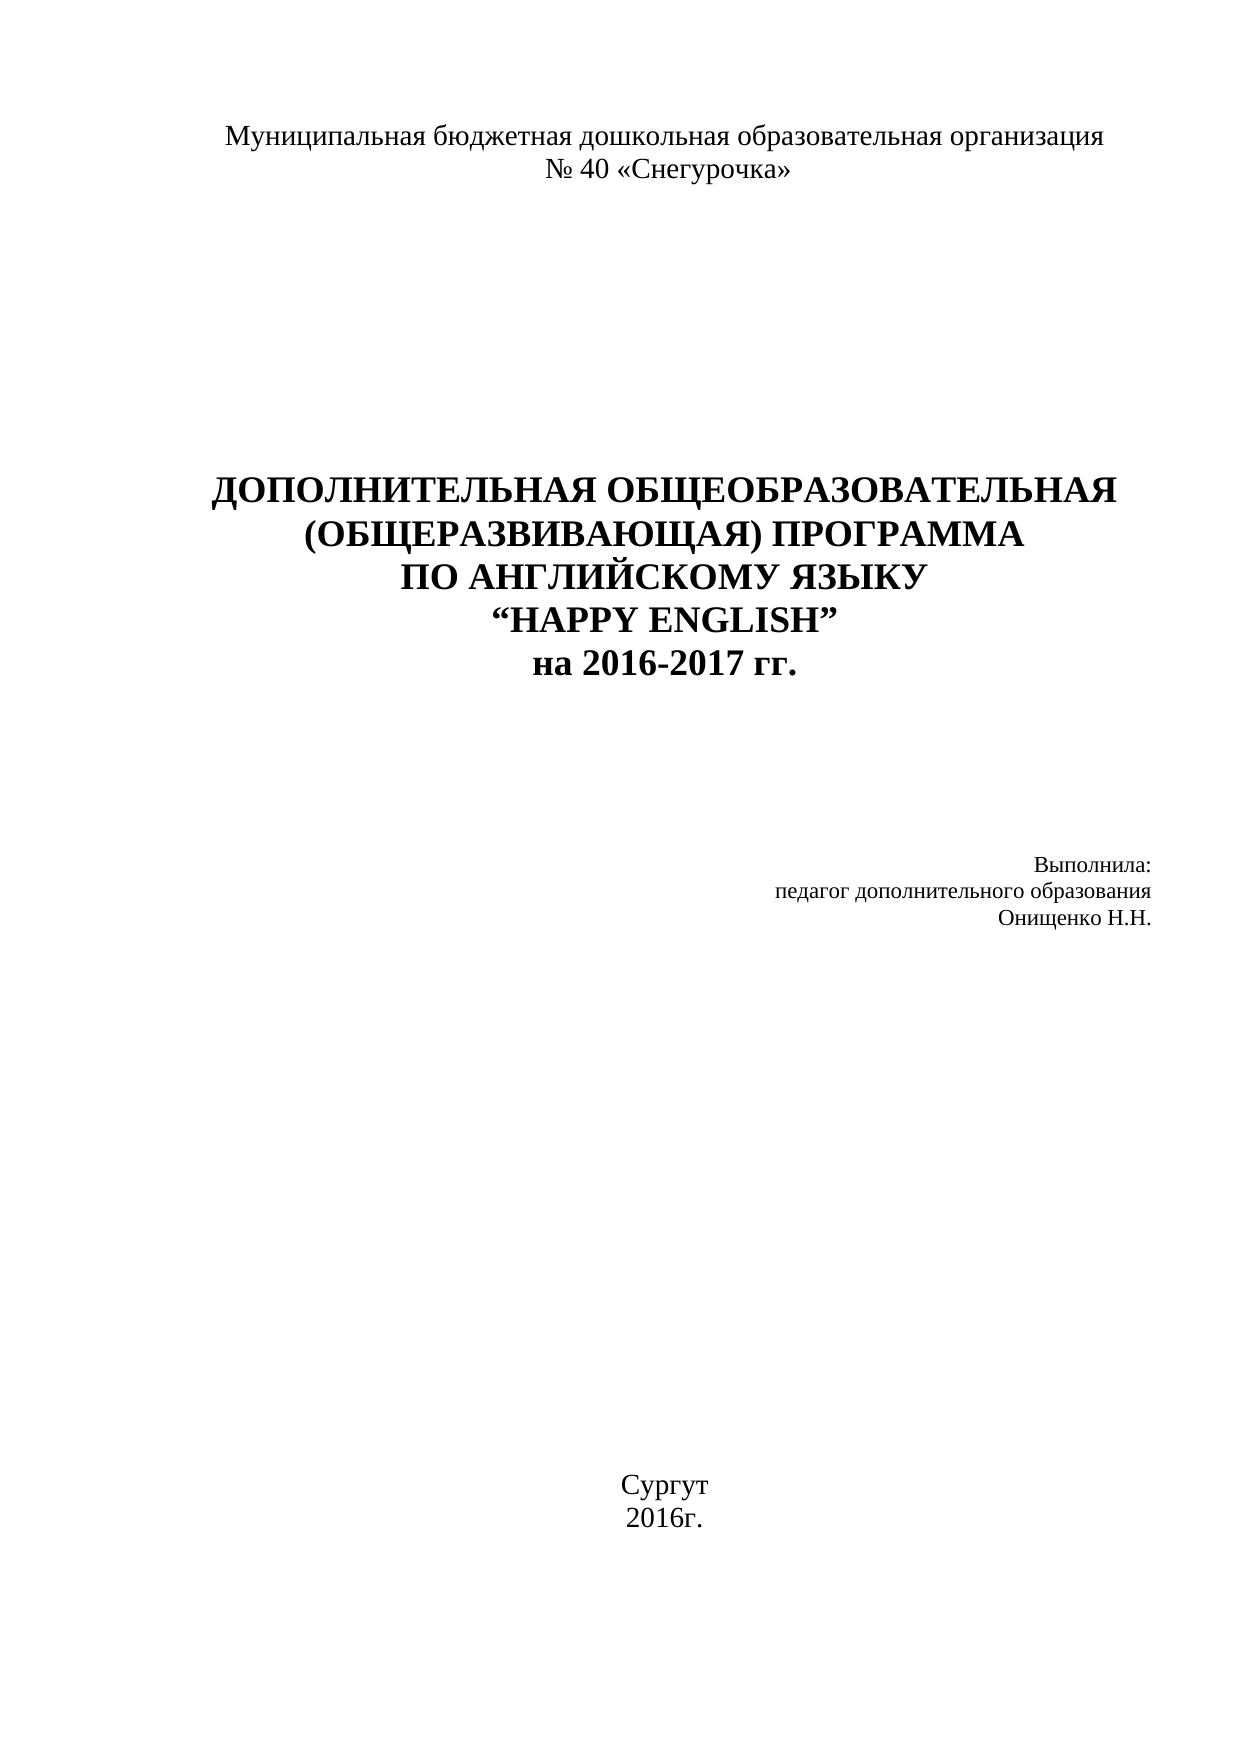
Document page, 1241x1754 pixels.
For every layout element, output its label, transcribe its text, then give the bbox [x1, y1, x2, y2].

text педагог дополнительного образования [177, 878, 1152, 904]
text № 40 «Снегурочка» [177, 152, 1152, 185]
text Онищенко Н.Н. [177, 904, 1152, 930]
text Муниципальная бюджетная дошкольная образовательная организация [177, 118, 1152, 152]
text “HAPPY ENGLISH” [177, 597, 1152, 640]
text ПО АНГЛИЙСКОМУ ЯЗЫКУ [177, 554, 1152, 597]
text 2016г. [177, 1501, 1152, 1534]
text ДОПОЛНИТЕЛЬНАЯ ОБЩЕОБРАЗОВАТЕЛЬНАЯ [177, 468, 1152, 511]
text Сургут [177, 1467, 1152, 1501]
text Выполнила: [177, 851, 1152, 878]
text (ОБЩЕРАЗВИВАЮЩАЯ) ПРОГРАММА [177, 511, 1152, 554]
text на 2016-2017 гг. [177, 640, 1152, 683]
